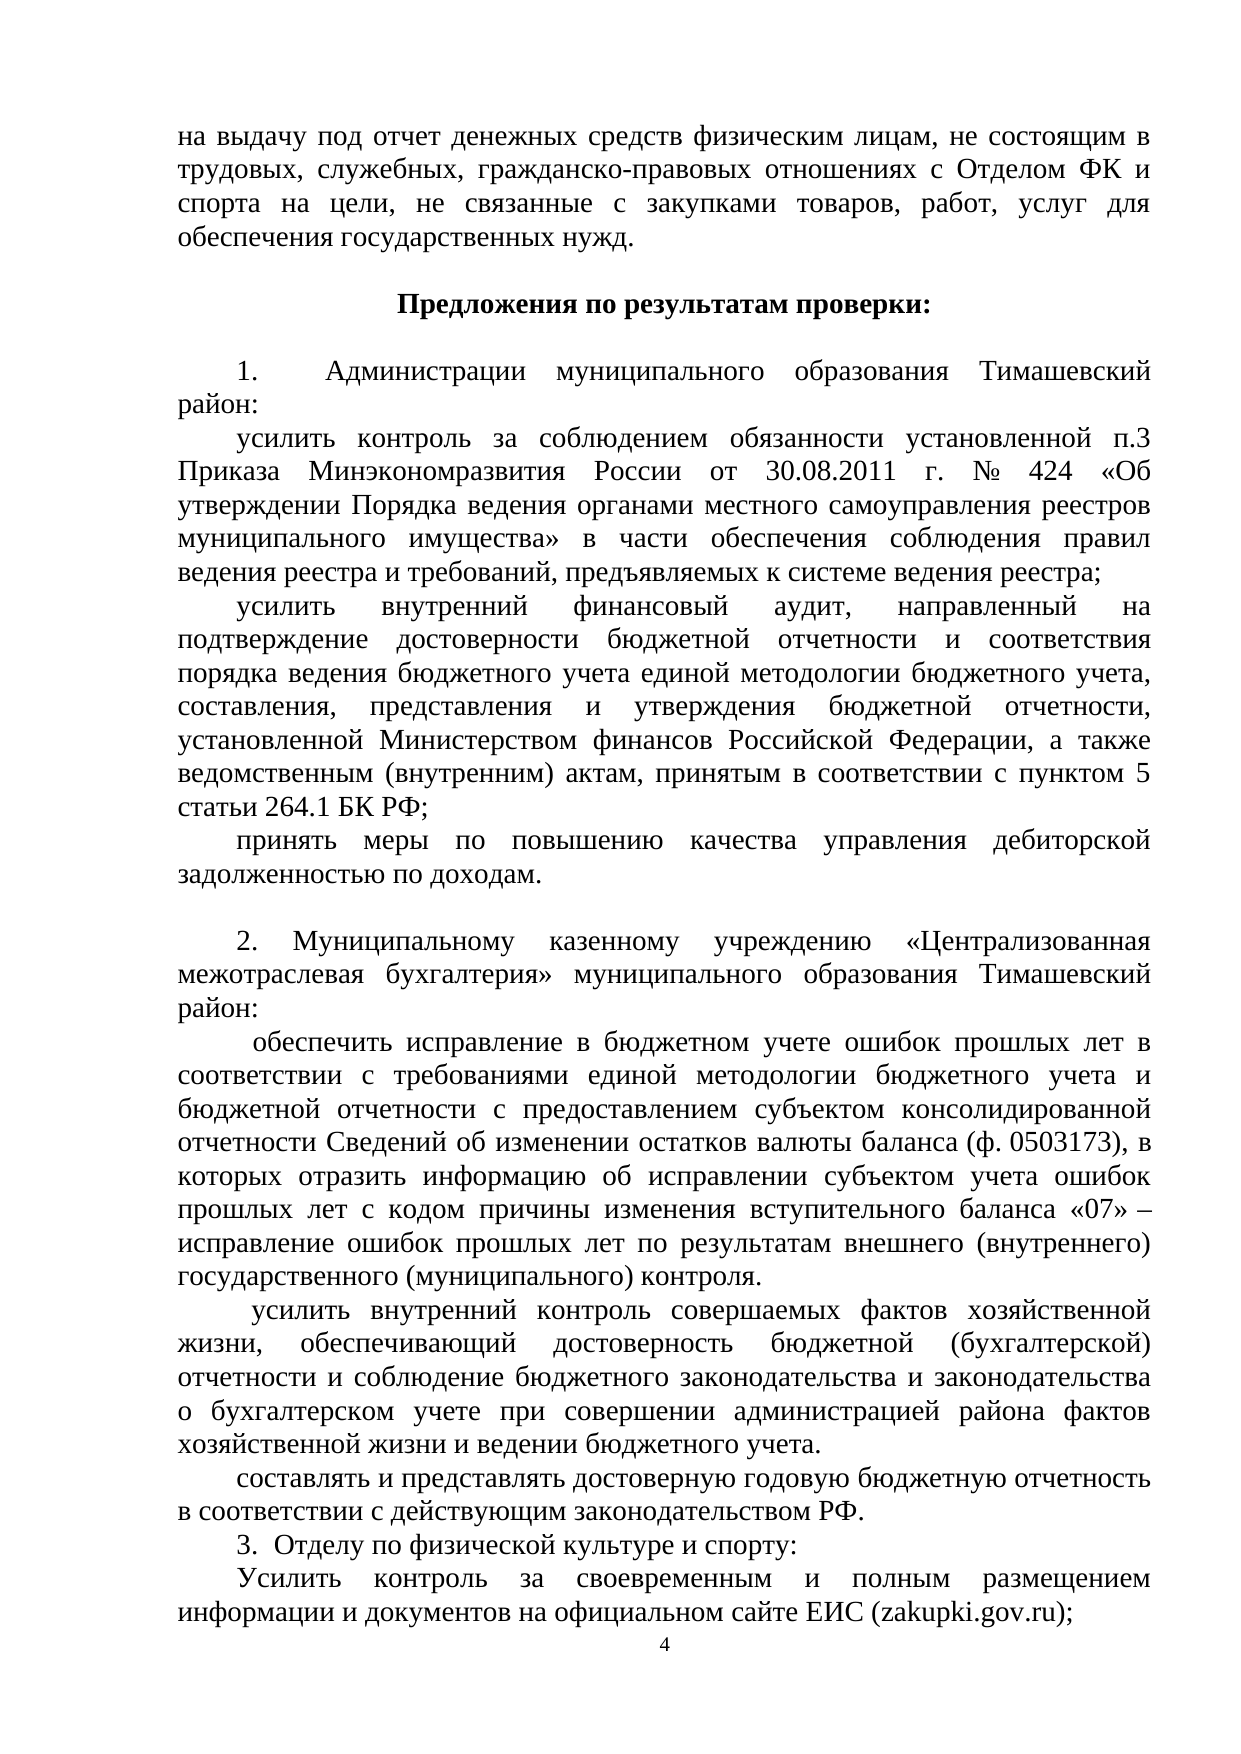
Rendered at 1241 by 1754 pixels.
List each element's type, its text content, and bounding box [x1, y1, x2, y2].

text Предложения по результатам проверки: [177, 286, 1152, 319]
text усилить внутренний финансовый аудит, направленный на подтверждение достоверности бюджетной отчетности и соответствия порядка ведения бюджетного учета единой методологии бюджетного учета, составления, представления и утверждения бюджетной отчетности, установленной Министерством финансов Российской Федерации, а также ведомственным (внутренним) актам, принятым в соответствии с пунктом 5 статьи 264.1 БК РФ; [177, 588, 1152, 822]
list Администрации муниципального образования Тимашевский район: [177, 353, 1152, 420]
list Усилить контроль за своевременным и полным размещением информации и документов на официальном сайте ЕИС (zakupki.gov.ru); [177, 1560, 1152, 1627]
list Отделу по физической культуре и спорту: [236, 1527, 1152, 1560]
text 2. Муниципальному казенному учреждению «Централизованная межотраслевая бухгалтерия» муниципального образования Тимашевский район: [177, 923, 1152, 1024]
text усилить контроль за соблюдением обязанности установленной п.3 Приказа Минэкономразвития России от 30.08.2011 г. № 424 «Об утверждении Порядка ведения органами местного самоуправления реестров муниципального имущества» в части обеспечения соблюдения правил ведения реестра и требований, предъявляемых к системе ведения реестра; [177, 420, 1152, 588]
text усилить внутренний контроль совершаемых фактов хозяйственной жизни, обеспечивающий достоверность бюджетной (бухгалтерской) отчетности и соблюдение бюджетного законодательства и законодательства о бухгалтерском учете при совершении администрацией района фактов хозяйственной жизни и ведении бюджетного учета. [177, 1292, 1152, 1460]
text составлять и представлять достоверную годовую бюджетную отчетность в соответствии с действующим законодательством РФ. [177, 1460, 1152, 1527]
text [177, 118, 1152, 252]
text принять меры по повышению качества управления дебиторской задолженностью по доходам. [177, 822, 1152, 889]
text обеспечить исправление в бюджетном учете ошибок прошлых лет в соответствии с требованиями единой методологии бюджетного учета и бюджетной отчетности с предоставлением субъектом консолидированной отчетности Сведений об изменении остатков валюты баланса (ф. 0503173), в которых отразить информацию об исправлении субъектом учета ошибок прошлых лет с кодом причины изменения вступительного баланса «07» –исправление ошибок прошлых лет по результатам внешнего (внутреннего) государственного (муниципального) контроля. [177, 1024, 1152, 1292]
